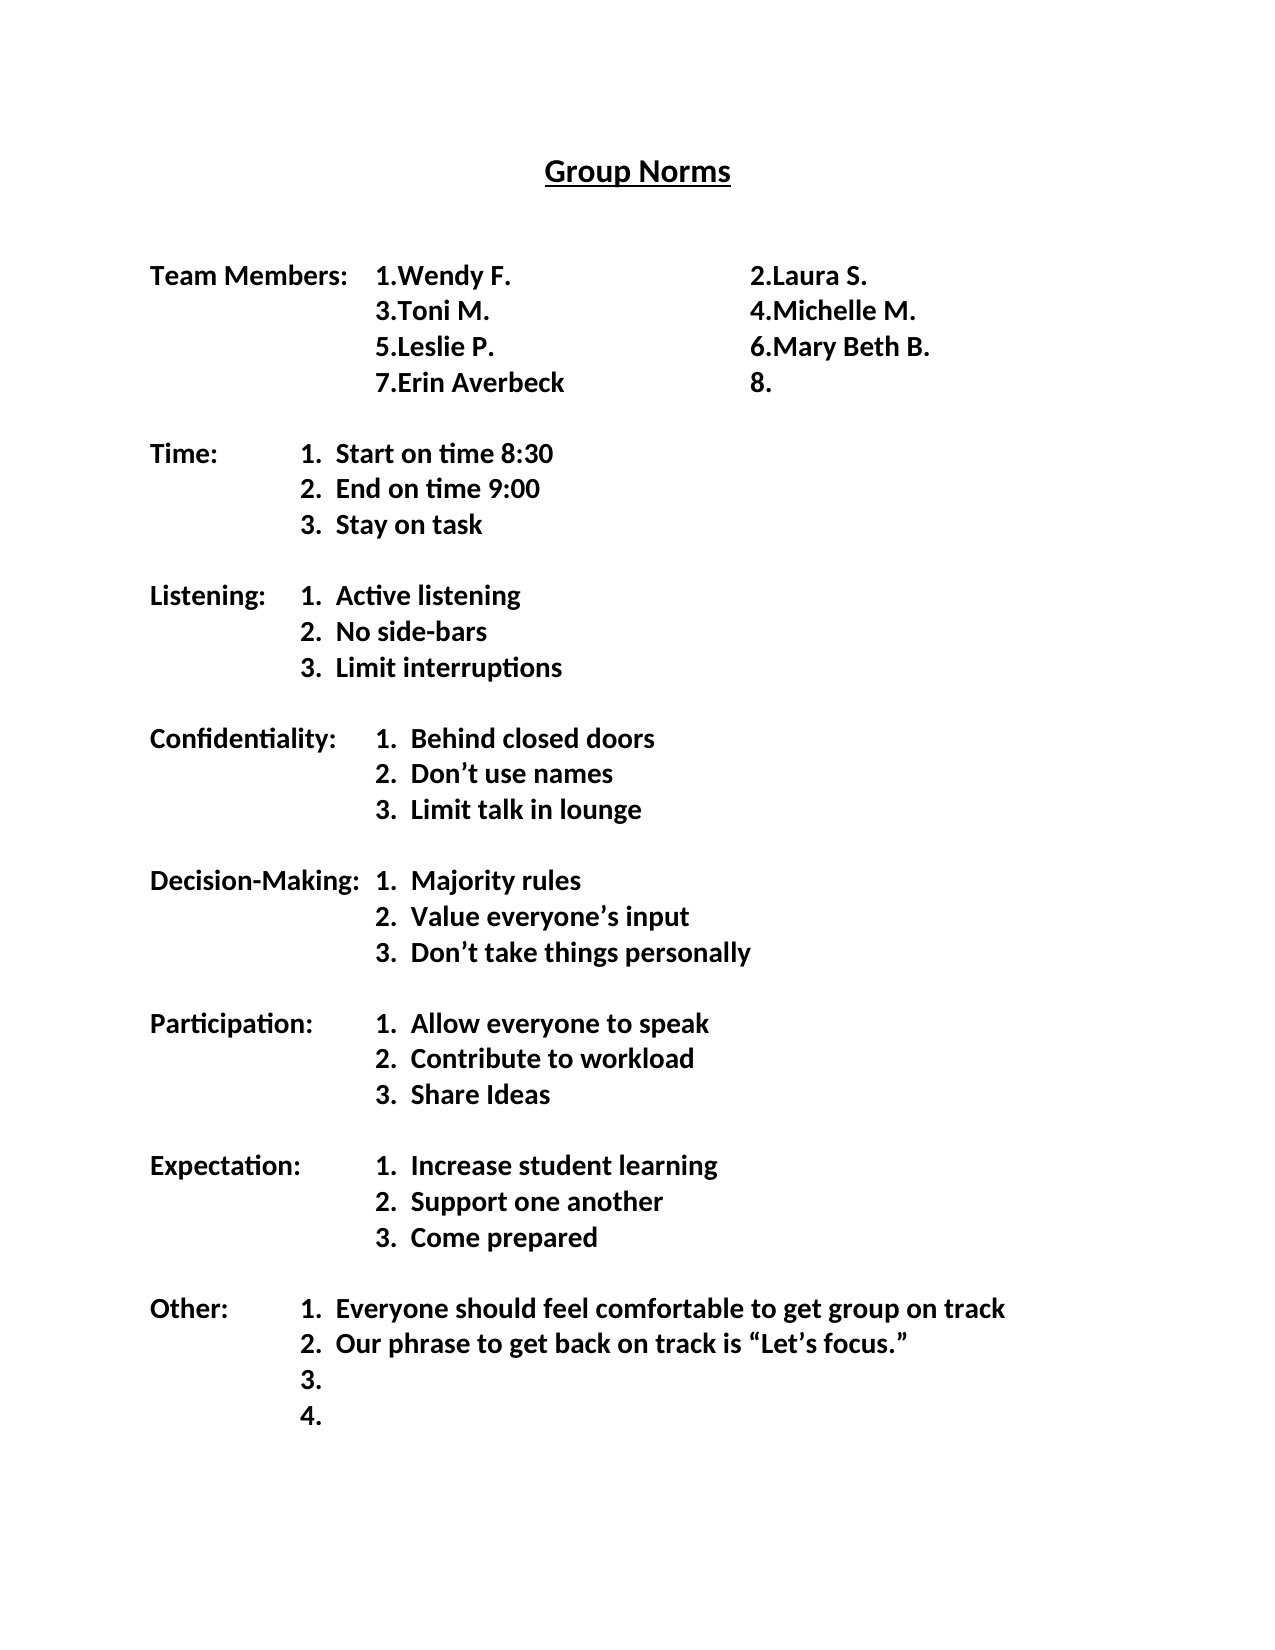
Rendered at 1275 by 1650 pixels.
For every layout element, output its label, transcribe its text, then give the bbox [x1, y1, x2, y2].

text 2. Support one another [150, 1183, 1125, 1219]
text 7.Erin Averbeck 8. [150, 364, 1125, 399]
text 3. Limit talk in lounge [150, 791, 1125, 827]
text Group Norms [150, 150, 1125, 191]
text 3. Limit interruptions [150, 649, 1125, 684]
text 3. Stay on task [150, 506, 1125, 542]
text 3. [150, 1361, 1125, 1397]
text Confidentiality: 1. Behind closed doors [150, 720, 1125, 756]
text 2. Don’t use names [150, 756, 1125, 791]
text Decision-Making: 1. Majority rules [150, 862, 1125, 898]
text 2. Value everyone’s input [150, 898, 1125, 934]
text Expectation: 1. Increase student learning [150, 1147, 1125, 1183]
text 2. End on time 9:00 [150, 471, 1125, 506]
text 3. Share Ideas [150, 1076, 1125, 1112]
text 3.Toni M. 4.Michelle M. [150, 292, 1125, 328]
text Time: 1. Start on time 8:30 [150, 435, 1125, 471]
text 5.Leslie P. 6.Mary Beth B. [150, 328, 1125, 364]
text Team Members: 1.Wendy F. 2.Laura S. [150, 257, 1125, 292]
text 2. Contribute to workload [150, 1041, 1125, 1076]
text 2. No side-bars [150, 613, 1125, 649]
text 4. [150, 1397, 1125, 1432]
text 2. Our phrase to get back on track is “Let’s focus.” [150, 1326, 1125, 1361]
text 3. Come prepared [150, 1219, 1125, 1254]
text Participation: 1. Allow everyone to speak [150, 1005, 1125, 1041]
text Listening: 1. Active listening [150, 577, 1125, 613]
text Other: 1. Everyone should feel comfortable to get group on track [150, 1290, 1125, 1326]
text 3. Don’t take things personally [150, 934, 1125, 969]
